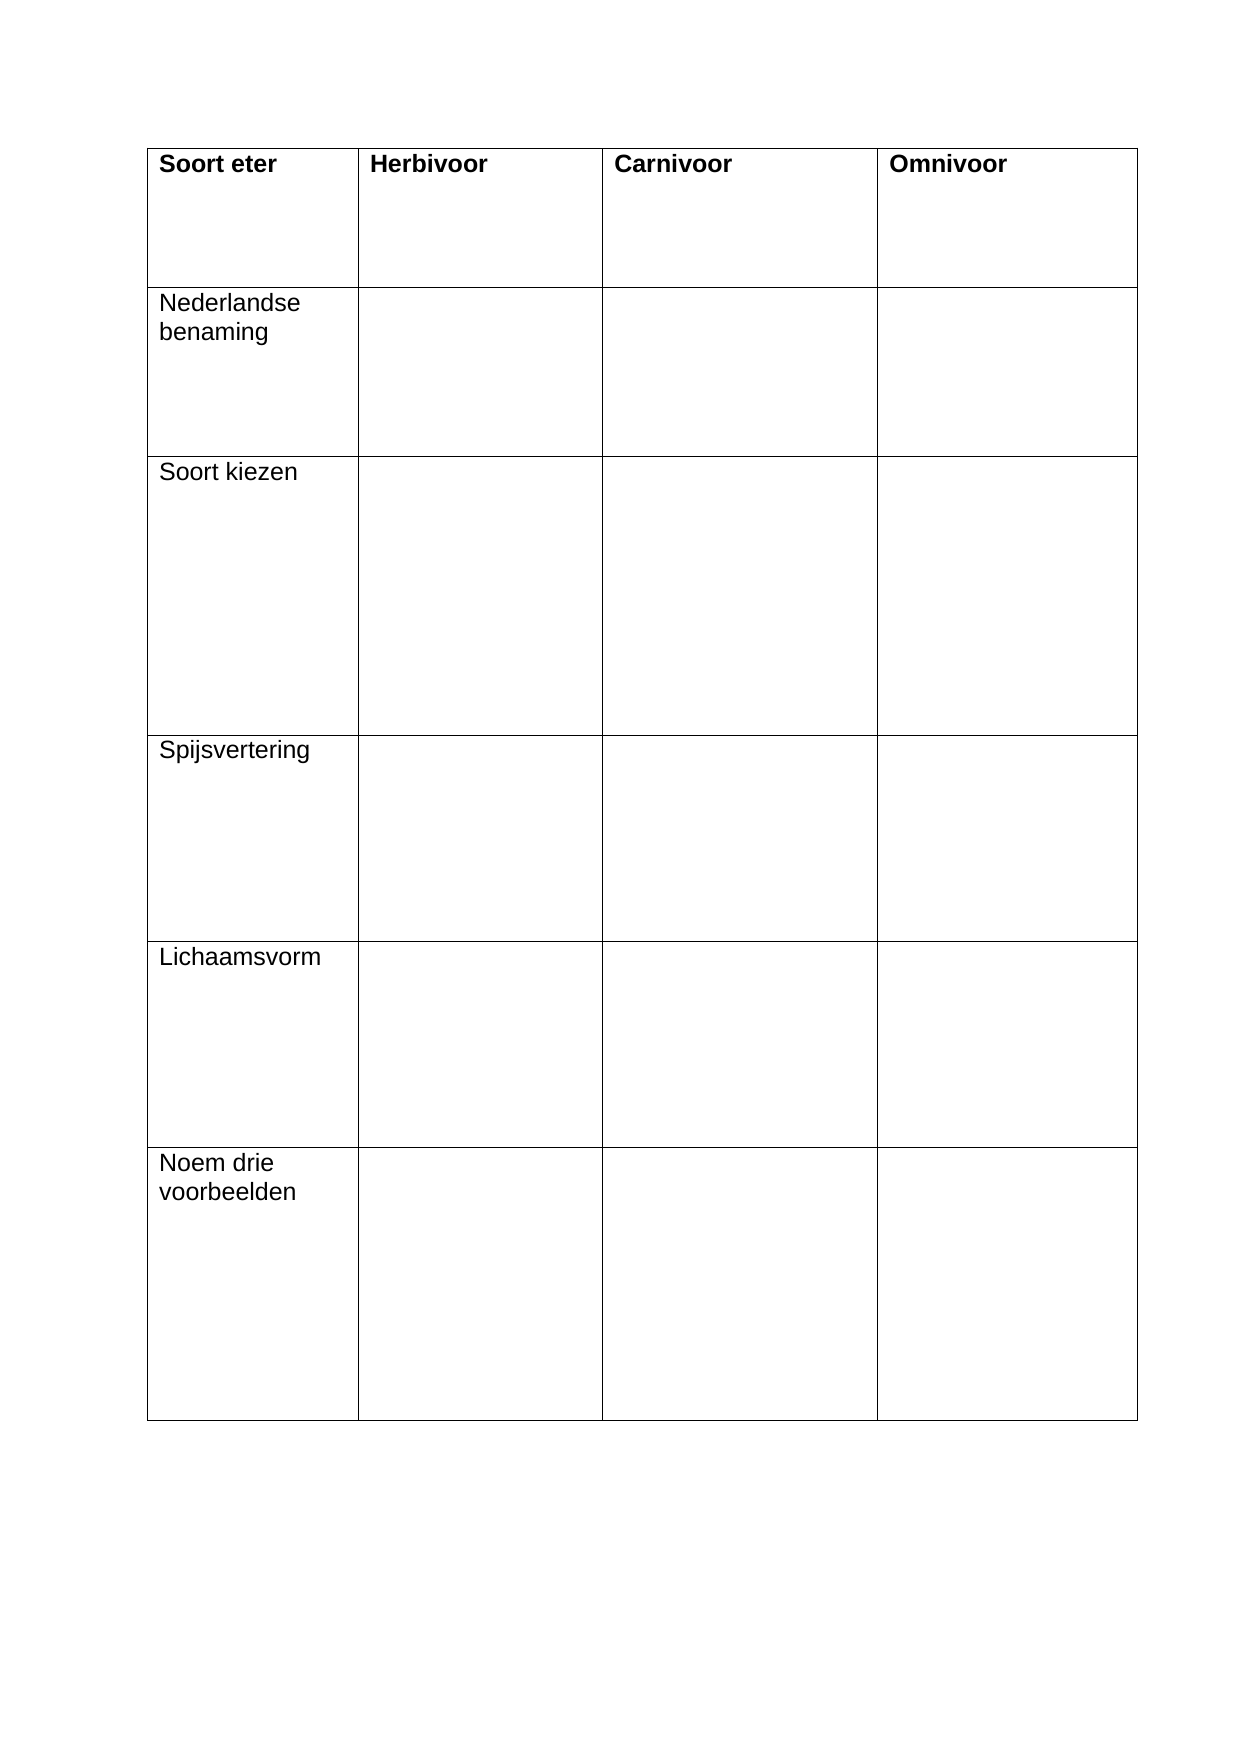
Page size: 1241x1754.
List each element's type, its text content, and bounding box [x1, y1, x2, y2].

table_cell Noem drie voorbeelden [148, 1148, 358, 1420]
table_header Omnivoor [878, 149, 1137, 287]
table_cell [603, 457, 877, 734]
table_header Carnivoor [603, 149, 877, 287]
table_cell [878, 736, 1137, 941]
table_cell Soort kiezen [148, 457, 358, 734]
table_cell [878, 288, 1137, 456]
table_cell [359, 942, 602, 1147]
table_cell [359, 457, 602, 734]
table_cell [603, 288, 877, 456]
table_cell [359, 288, 602, 456]
table_cell Spijsvertering [148, 736, 358, 941]
table_cell [603, 942, 877, 1147]
table_cell [878, 1148, 1137, 1420]
table_cell [359, 736, 602, 941]
table_cell [359, 1148, 602, 1420]
table_cell Lichaamsvorm [148, 942, 358, 1147]
table_cell [603, 1148, 877, 1420]
table_cell Nederlandse benaming [148, 288, 358, 456]
table_cell [878, 457, 1137, 734]
table_header Herbivoor [359, 149, 602, 287]
table_header Soort eter [148, 149, 358, 287]
table_cell [603, 736, 877, 941]
table_cell [878, 942, 1137, 1147]
